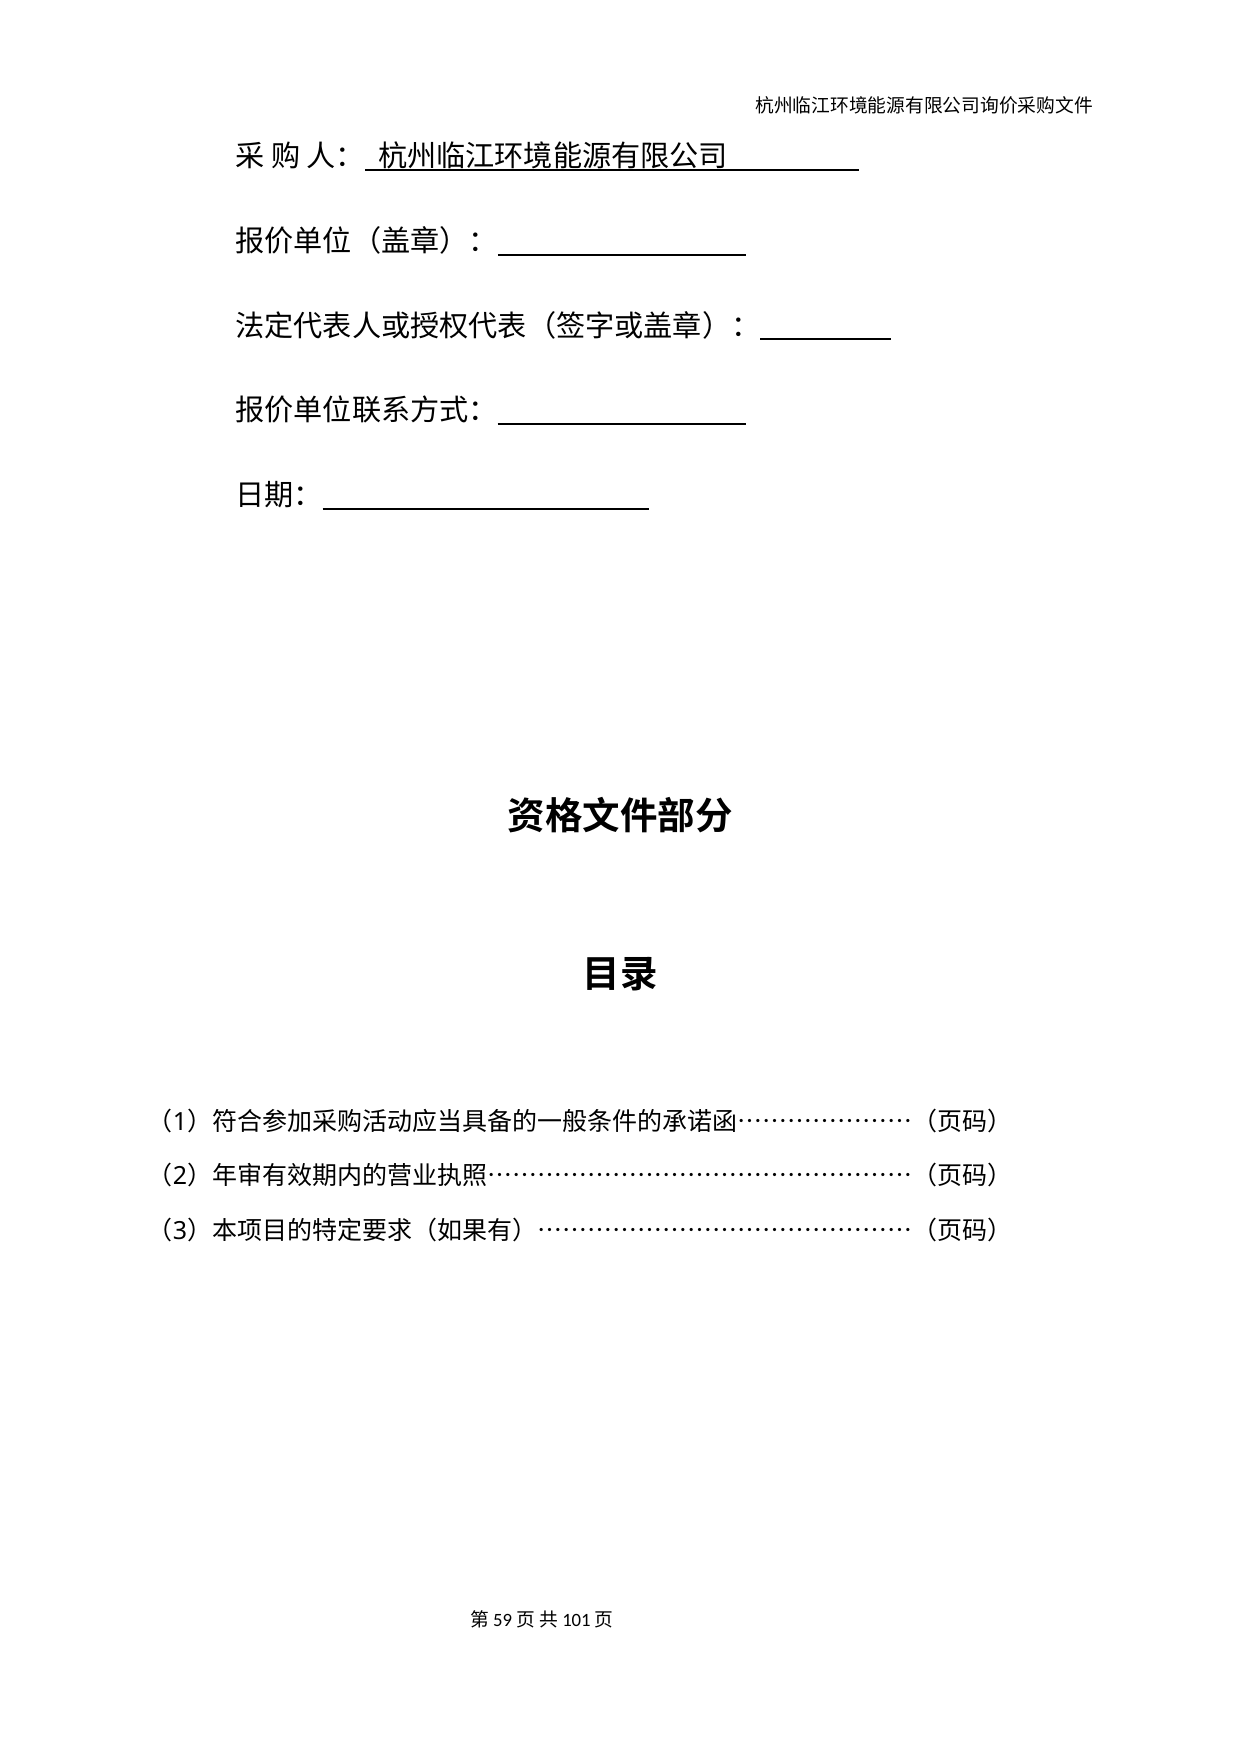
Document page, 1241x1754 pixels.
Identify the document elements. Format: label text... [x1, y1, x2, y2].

text 报价单位联系方式： [148, 387, 1092, 429]
text 报价单位（盖章）： [148, 217, 1092, 260]
text （1）符合参加采购活动应当具备的一般条件的承诺函…………………（页码） [148, 1101, 1092, 1138]
text 日期： [148, 471, 1092, 513]
text （2）年审有效期内的营业执照……………………………………………（页码） [148, 1156, 1092, 1192]
text 采 购 人： 杭州临江环境能源有限公司 [148, 133, 1092, 175]
text 法定代表人或授权代表（签字或盖章）： [148, 302, 1092, 344]
text （3）本项目的特定要求（如果有）………………………………………（页码） [148, 1210, 1092, 1246]
text 资格文件部分 [148, 786, 1092, 840]
text 目录 [148, 943, 1092, 998]
